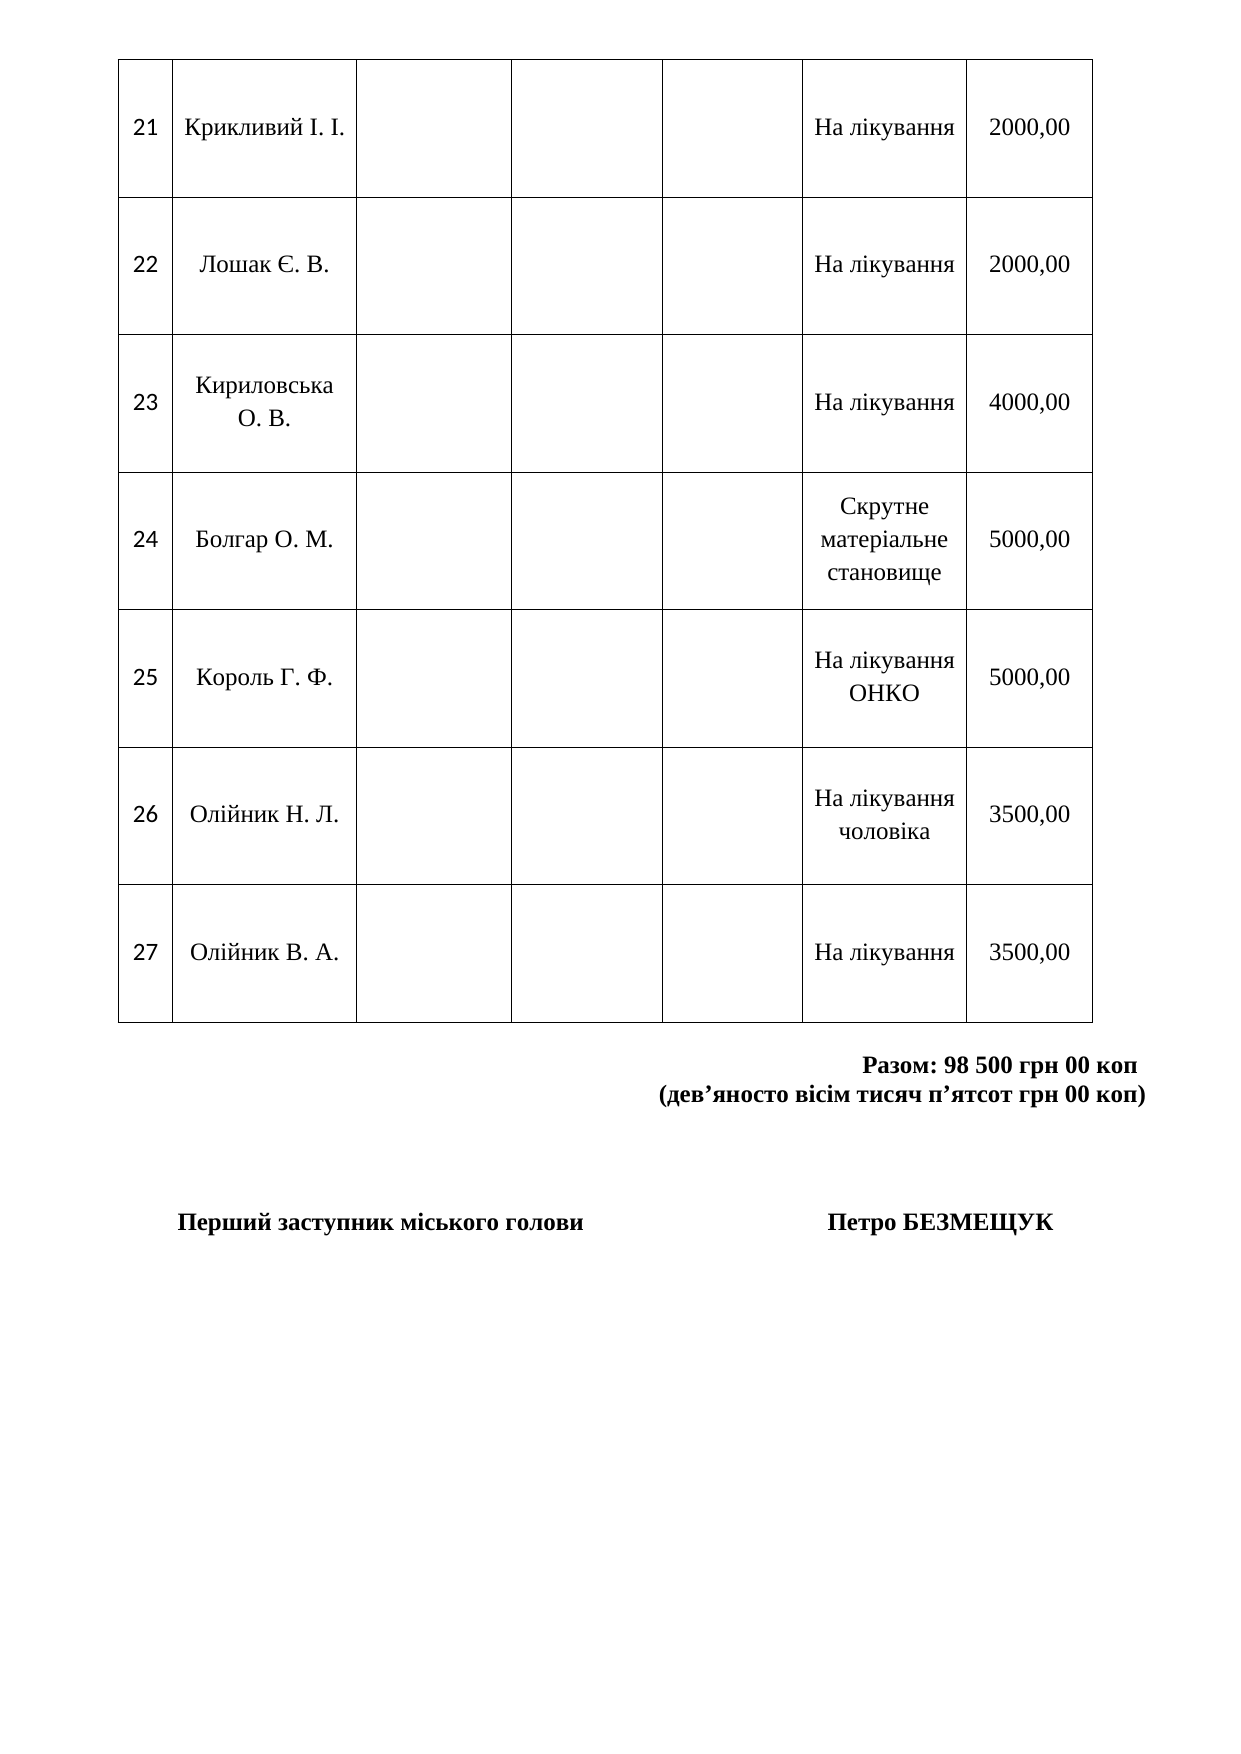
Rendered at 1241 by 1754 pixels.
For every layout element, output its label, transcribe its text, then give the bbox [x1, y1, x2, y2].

table_cell 2000,00 [967, 198, 1092, 334]
table_cell На лікування ОНКО [803, 610, 966, 747]
table_cell Скрутне матеріальне становище [803, 473, 966, 609]
table_cell [512, 610, 662, 747]
table_cell [663, 198, 802, 334]
table_cell 3500,00 [967, 748, 1092, 884]
table_cell 5000,00 [967, 473, 1092, 609]
table_cell [512, 885, 662, 1022]
table_cell Король Г. Ф. [173, 610, 356, 747]
table_cell На лікування чоловіка [803, 748, 966, 884]
table_cell [663, 473, 802, 609]
table_cell [663, 60, 802, 197]
table_cell [357, 473, 511, 609]
table_cell 26 [119, 748, 172, 884]
table_cell Кириловська О. В. [173, 335, 356, 472]
table_cell На лікування [803, 335, 966, 472]
table_cell 25 [119, 610, 172, 747]
table_cell На лікування [803, 60, 966, 197]
table_cell [663, 610, 802, 747]
table_cell [512, 60, 662, 197]
table_cell 24 [119, 473, 172, 609]
table_cell На лікування [803, 198, 966, 334]
table_cell [663, 748, 802, 884]
table_cell 2000,00 [967, 60, 1092, 197]
table_cell Болгар О. М. [173, 473, 356, 609]
table_cell [357, 198, 511, 334]
text Перший заступник міського голови Петро БЕЗМЕЩУК [177, 1207, 1152, 1236]
table_cell [512, 748, 662, 884]
table_cell 4000,00 [967, 335, 1092, 472]
text (дев’яносто вісім тисяч п’ятсот грн 00 коп) [177, 1079, 1152, 1108]
table_cell [512, 198, 662, 334]
table_cell 23 [119, 335, 172, 472]
table_cell Крикливий І. І. [173, 60, 356, 197]
table_cell [357, 748, 511, 884]
table_cell [512, 473, 662, 609]
table_cell 5000,00 [967, 610, 1092, 747]
table_cell На лікування [803, 885, 966, 1022]
table_cell [357, 60, 511, 197]
table_cell 21 [119, 60, 172, 197]
table_cell [663, 335, 802, 472]
table_cell 27 [119, 885, 172, 1022]
table_cell Олійник Н. Л. [173, 748, 356, 884]
table_cell [512, 335, 662, 472]
text Разом: 98 500 грн 00 коп [177, 1051, 1152, 1079]
table_cell Лошак Є. В. [173, 198, 356, 334]
table_cell [357, 610, 511, 747]
table_cell [357, 885, 511, 1022]
table_cell 3500,00 [967, 885, 1092, 1022]
table_cell [663, 885, 802, 1022]
table_cell [357, 335, 511, 472]
table_cell Олійник В. А. [173, 885, 356, 1022]
table_cell 22 [119, 198, 172, 334]
